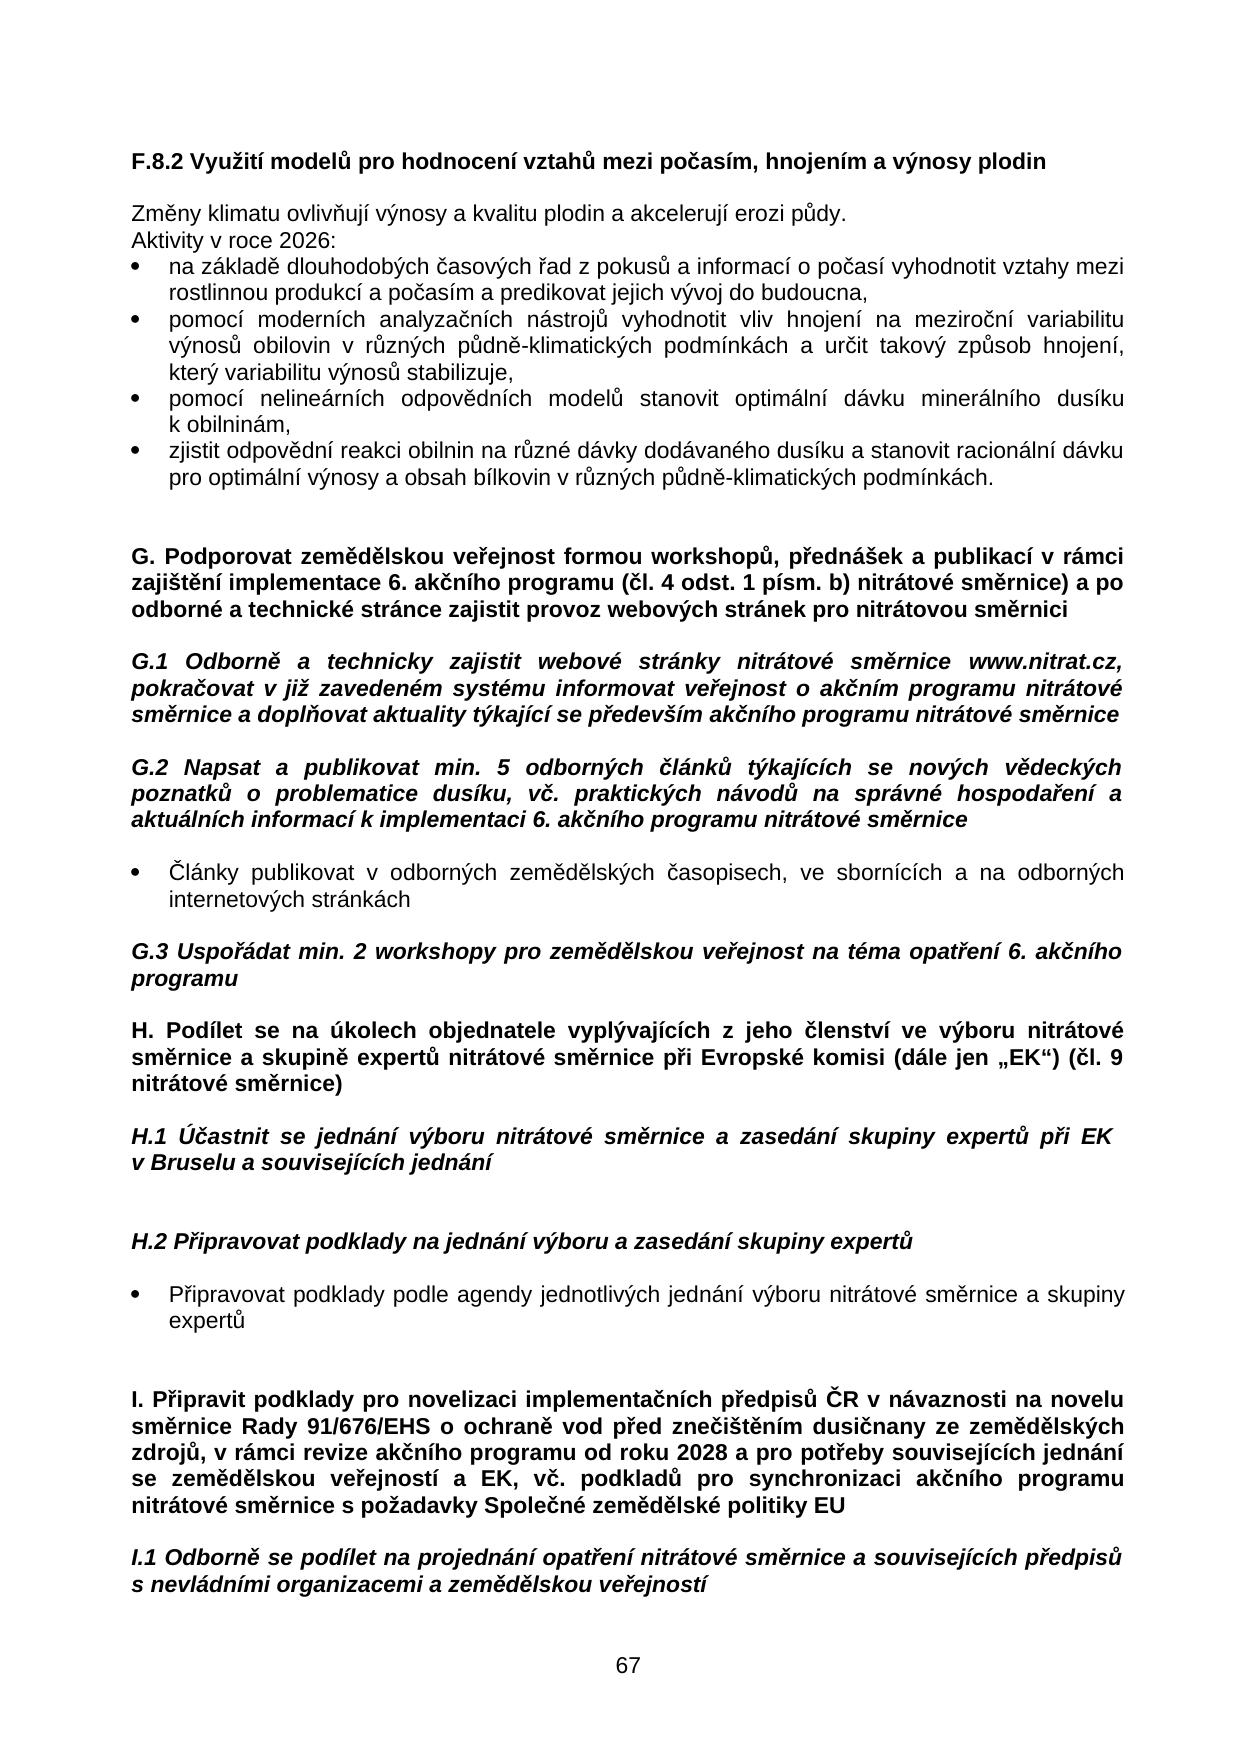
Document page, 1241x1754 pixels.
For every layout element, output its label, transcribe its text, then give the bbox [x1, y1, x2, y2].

text G.2 Napsat a publikovat min. 5 odborných článků týkajících se nových vědeckých poznatků o problematice dusíku, vč. praktických návodů na správné hospodaření a aktuálních informací k implementaci 6. akčního programu nitrátové směrnice [131, 754, 1125, 833]
text H.1 Účastnit se jednání výboru nitrátové směrnice a zasedání skupiny expertů při EK v Bruselu a souvisejících jednání [131, 1123, 1125, 1175]
text Aktivity v roce 2026: [131, 227, 1125, 253]
text I.1 Odborně se podílet na projednání opatření nitrátové směrnice a souvisejících předpisů s nevládními organizacemi a zemědělskou veřejností [131, 1544, 1125, 1597]
list pomocí nelineárních odpovědních modelů stanovit optimální dávku minerálního dusíku k obilninám, [131, 385, 1125, 437]
text G. Podporovat zemědělskou veřejnost formou workshopů, přednášek a publikací v rámci zajištění implementace 6. akčního programu (čl. 4 odst. 1 písm. b) nitrátové směrnice) a po odborné a technické stránce zajistit provoz webových stránek pro nitrátovou směrnici [131, 543, 1125, 622]
list pomocí moderních analyzačních nástrojů vyhodnotit vliv hnojení na meziroční variabilitu výnosů obilovin v různých půdně-klimatických podmínkách a určit takový způsob hnojení, který variabilitu výnosů stabilizuje, [131, 306, 1125, 385]
text G.3 Uspořádat min. 2 workshopy pro zemědělskou veřejnost na téma opatření 6. akčního programu [131, 938, 1125, 991]
list Články publikovat v odborných zemědělských časopisech, ve sbornících a na odborných internetových stránkách [131, 859, 1125, 912]
list na základě dlouhodobých časových řad z pokusů a informací o počasí vyhodnotit vztahy mezi rostlinnou produkcí a počasím a predikovat jejich vývoj do budoucna, [131, 253, 1125, 306]
text G.1 Odborně a technicky zajistit webové stránky nitrátové směrnice www.nitrat.cz, pokračovat v již zavedeném systému informovat veřejnost o akčním programu nitrátové směrnice a doplňovat aktuality týkající se především akčního programu nitrátové směrnice [131, 648, 1125, 727]
list Připravovat podklady podle agendy jednotlivých jednání výboru nitrátové směrnice a skupiny expertů [131, 1281, 1125, 1333]
text Změny klimatu ovlivňují výnosy a kvalitu plodin a akcelerují erozi půdy. [131, 200, 1125, 227]
text F.8.2 Využití modelů pro hodnocení vztahů mezi počasím, hnojením a výnosy plodin [131, 148, 1125, 174]
text H.2 Připravovat podklady na jednání výboru a zasedání skupiny expertů [131, 1228, 1125, 1254]
list zjistit odpovědní reakci obilnin na různé dávky dodávaného dusíku a stanovit racionální dávku pro optimální výnosy a obsah bílkovin v různých půdně-klimatických podmínkách. [131, 437, 1125, 490]
text H. Podílet se na úkolech objednatele vyplývajících z jeho členství ve výboru nitrátové směrnice a skupině expertů nitrátové směrnice při Evropské komisi (dále jen „EK“) (čl. 9 nitrátové směrnice) [131, 1017, 1125, 1096]
text I. Připravit podklady pro novelizaci implementačních předpisů ČR v návaznosti na novelu směrnice Rady 91/676/EHS o ochraně vod před znečištěním dusičnany ze zemědělských zdrojů, v rámci revize akčního programu od roku 2028 a pro potřeby souvisejících jednání se zemědělskou veřejností a EK, vč. podkladů pro synchronizaci akčního programu nitrátové směrnice s požadavky Společné zemědělské politiky EU [131, 1386, 1125, 1518]
